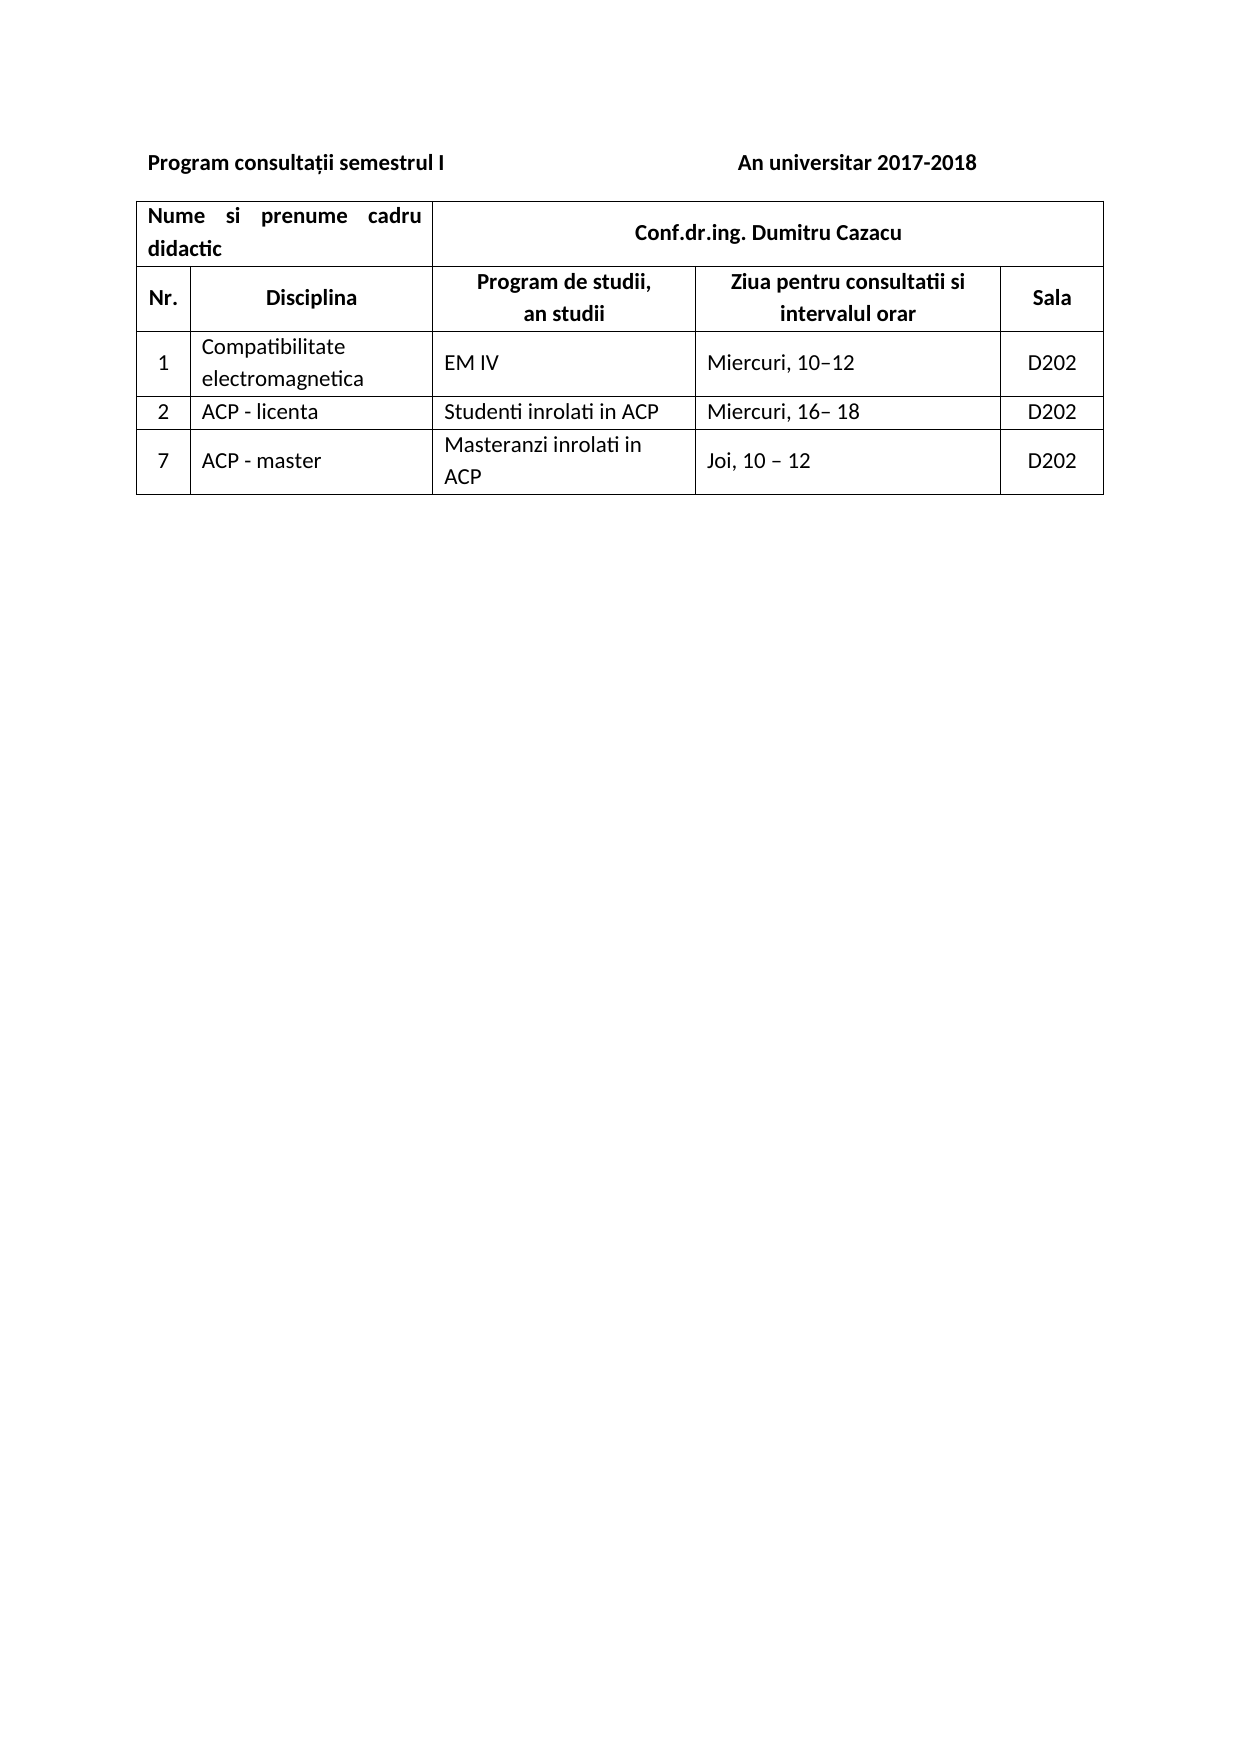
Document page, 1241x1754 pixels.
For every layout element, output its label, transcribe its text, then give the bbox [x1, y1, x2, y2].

table_cell Nr. [137, 267, 190, 331]
table_cell Miercuri, 16– 18 [696, 397, 1000, 429]
table_cell Ziua pentru consultatii si intervalul orar [696, 267, 1000, 331]
table_cell Miercuri, 10–12 [696, 332, 1000, 396]
table_cell Studenti inrolati in ACP [433, 397, 695, 429]
table_cell 2 [137, 397, 190, 429]
table_cell ACP - licenta [191, 397, 432, 429]
text Program consultații semestrul I An universitar 2017-2018 [148, 148, 1093, 176]
table_cell Compatibilitate electromagnetica [191, 332, 432, 396]
table_cell Disciplina [191, 267, 432, 331]
table_header Conf.dr.ing. Dumitru Cazacu [433, 202, 1103, 266]
table_header Nume si prenume cadru didactic [137, 202, 432, 266]
table_cell ACP - master [191, 430, 432, 494]
table_cell D202 [1001, 332, 1103, 396]
table_cell 7 [137, 430, 190, 494]
table_cell Program de studii, an studii [433, 267, 695, 331]
table_cell D202 [1001, 430, 1103, 494]
table_cell EM IV [433, 332, 695, 396]
table_cell Masteranzi inrolati in ACP [433, 430, 695, 494]
table_cell Sala [1001, 267, 1103, 331]
table_cell Joi, 10 – 12 [696, 430, 1000, 494]
table_cell D202 [1001, 397, 1103, 429]
table_cell 1 [137, 332, 190, 396]
